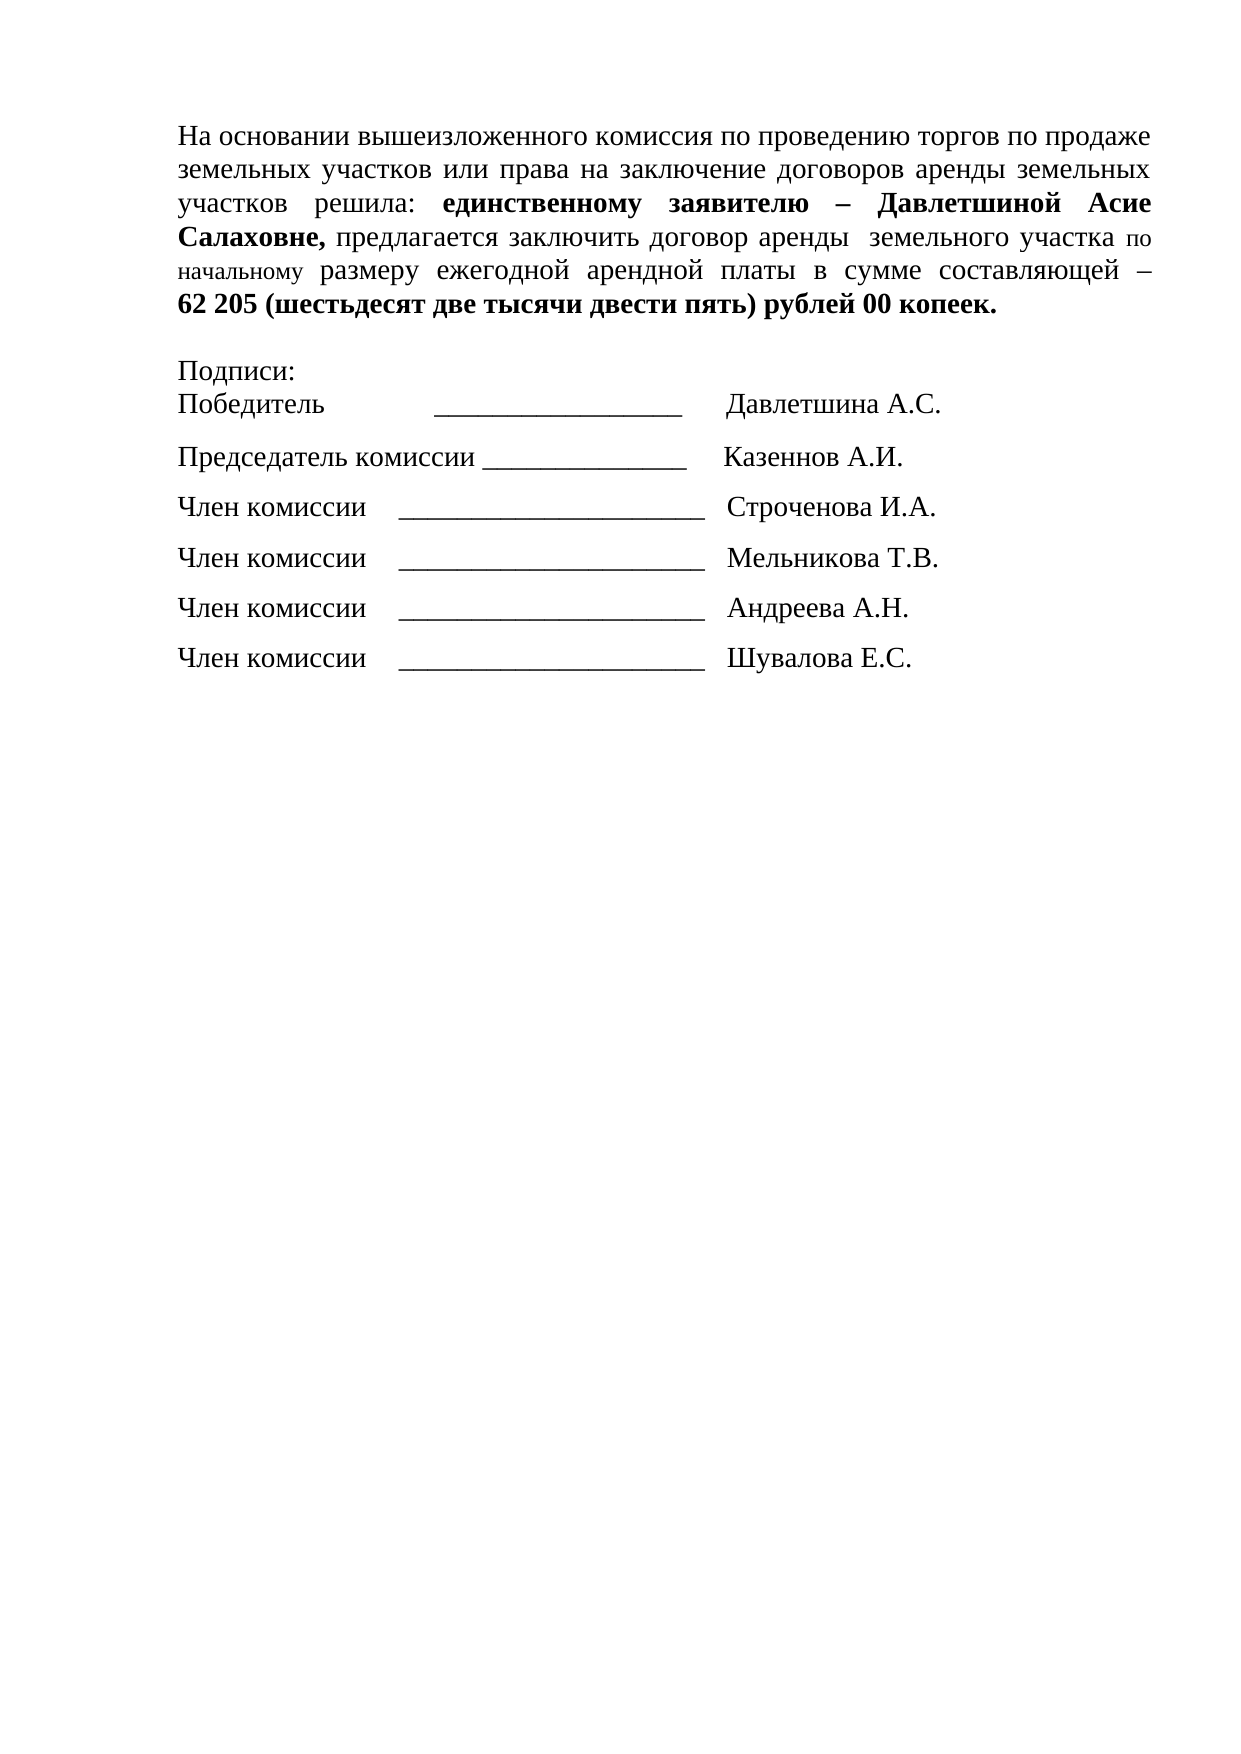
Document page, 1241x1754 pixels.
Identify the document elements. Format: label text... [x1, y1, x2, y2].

text Председатель комиссии ______________ Казеннов А.И. [177, 439, 1152, 473]
text Член комиссии _____________________ Андреева А.Н. [177, 590, 1152, 624]
text Член комиссии _____________________ Строченова И.А. [177, 489, 1152, 523]
text Подписи: [177, 353, 1152, 386]
text Победитель _________________ Давлетшина А.С. [177, 386, 1152, 420]
text Член комиссии _____________________ Шувалова Е.С. [177, 640, 1152, 674]
text На основании вышеизложенного комиссия по проведению торгов по продаже земельных участков или права на заключение договоров аренды земельных участков решила: единственному заявителю – Давлетшиной Асие Салаховне, предлагается заключить договор аренды земельного участка по начальному размеру ежегодной арендной платы в сумме составляющей – 62 205 (шестьдесят две тысячи двести пять) рублей 00 копеек. [177, 219, 1152, 319]
text Член комиссии _____________________ Мельникова Т.В. [177, 540, 1152, 573]
